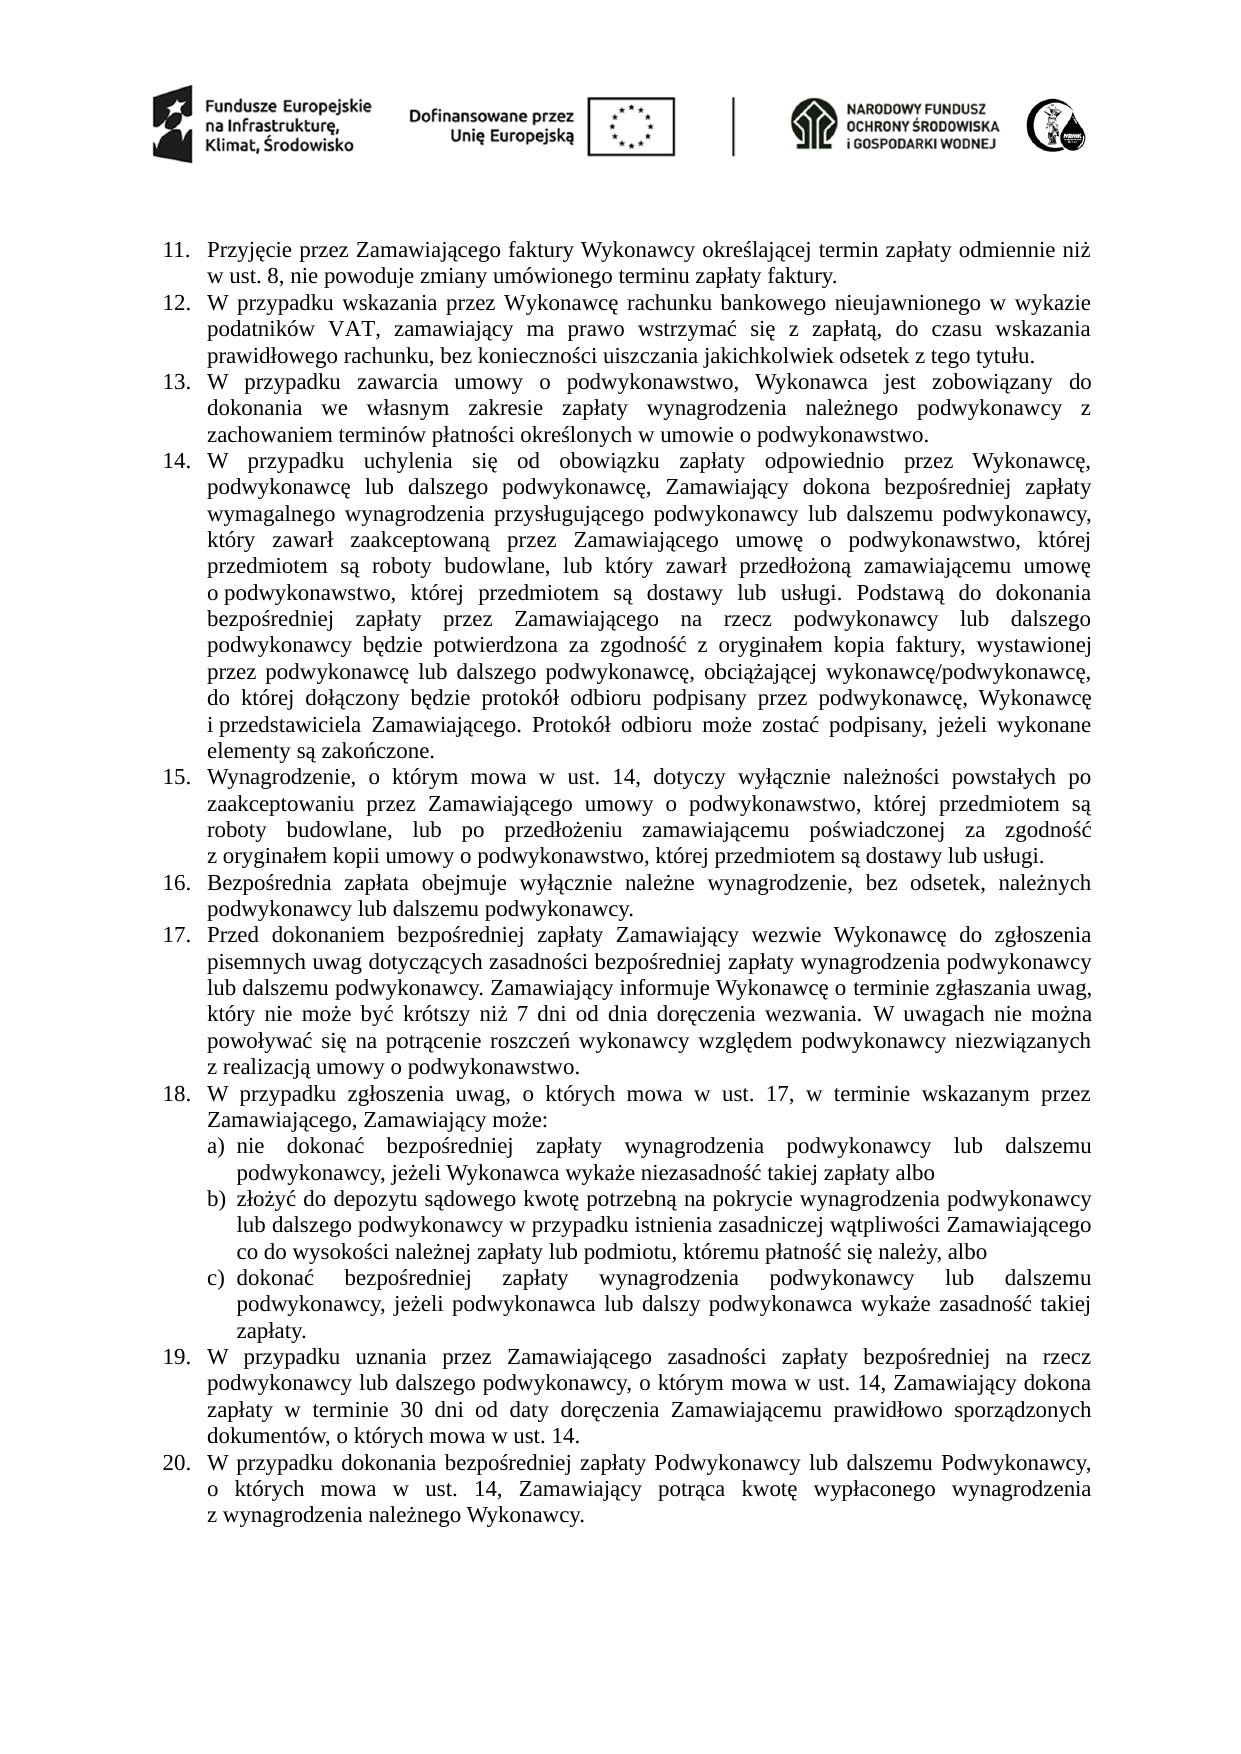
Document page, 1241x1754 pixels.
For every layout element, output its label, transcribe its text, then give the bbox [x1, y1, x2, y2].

list nie dokonać bezpośredniej zapłaty wynagrodzenia podwykonawcy lub dalszemu podwykonawcy, jeżeli Wykonawca wykaże niezasadność takiej zapłaty albo [207, 1132, 1093, 1185]
list W przypadku zgłoszenia uwag, o których mowa w ust. 17, w terminie wskazanym przez Zamawiającego, Zamawiający może: [162, 1079, 1093, 1132]
list Wynagrodzenie, o którym mowa w ust. 14, dotyczy wyłącznie należności powstałych po zaakceptowaniu przez Zamawiającego umowy o podwykonawstwo, której przedmiotem są roboty budowlane, lub po przedłożeniu zamawiającemu poświadczonej za zgodność z oryginałem kopii umowy o podwykonawstwo, której przedmiotem są dostawy lub usługi. [162, 763, 1093, 869]
list Przed dokonaniem bezpośredniej zapłaty Zamawiający wezwie Wykonawcę do zgłoszenia pisemnych uwag dotyczących zasadności bezpośredniej zapłaty wynagrodzenia podwykonawcy lub dalszemu podwykonawcy. Zamawiający informuje Wykonawcę o terminie zgłaszania uwag, który nie może być krótszy niż 7 dni od dnia doręczenia wezwania. W uwagach nie można powoływać się na potrącenie roszczeń wykonawcy względem podwykonawcy niezwiązanych z realizacją umowy o podwykonawstwo. [162, 921, 1093, 1079]
list W przypadku uznania przez Zamawiającego zasadności zapłaty bezpośredniej na rzecz podwykonawcy lub dalszego podwykonawcy, o którym mowa w ust. 14, Zamawiający dokona zapłaty w terminie 30 dni od daty doręczenia Zamawiającemu prawidłowo sporządzonych dokumentów, o których mowa w ust. 14. [162, 1343, 1093, 1448]
list W przypadku dokonania bezpośredniej zapłaty Podwykonawcy lub dalszemu Podwykonawcy, o których mowa w ust. 14, Zamawiający potrąca kwotę wypłaconego wynagrodzenia z wynagrodzenia należnego Wykonawcy. [162, 1448, 1093, 1528]
list W przypadku uchylenia się od obowiązku zapłaty odpowiednio przez Wykonawcę, podwykonawcę lub dalszego podwykonawcę, Zamawiający dokona bezpośredniej zapłaty wymagalnego wynagrodzenia przysługującego podwykonawcy lub dalszemu podwykonawcy, który zawarł zaakceptowaną przez Zamawiającego umowę o podwykonawstwo, której przedmiotem są roboty budowlane, lub który zawarł przedłożoną zamawiającemu umowę o podwykonawstwo, której przedmiotem są dostawy lub usługi. Podstawą do dokonania bezpośredniej zapłaty przez Zamawiającego na rzecz podwykonawcy lub dalszego podwykonawcy będzie potwierdzona za zgodność z oryginałem kopia faktury, wystawionej przez podwykonawcę lub dalszego podwykonawcę, obciążającej wykonawcę/podwykonawcę, do której dołączony będzie protokół odbioru podpisany przez podwykonawcę, Wykonawcę i przedstawiciela Zamawiającego. Protokół odbioru może zostać podpisany, jeżeli wykonane elementy są zakończone. [162, 447, 1093, 763]
list W przypadku zawarcia umowy o podwykonawstwo, Wykonawca jest zobowiązany do dokonania we własnym zakresie zapłaty wynagrodzenia należnego podwykonawcy z zachowaniem terminów płatności określonych w umowie o podwykonawstwo. [162, 368, 1093, 447]
list dokonać bezpośredniej zapłaty wynagrodzenia podwykonawcy lub dalszemu podwykonawcy, jeżeli podwykonawca lub dalszy podwykonawca wykaże zasadność takiej zapłaty. [207, 1264, 1093, 1343]
list złożyć do depozytu sądowego kwotę potrzebną na pokrycie wynagrodzenia podwykonawcy lub dalszego podwykonawcy w przypadku istnienia zasadniczej wątpliwości Zamawiającego co do wysokości należnej zapłaty lub podmiotu, któremu płatność się należy, albo [207, 1185, 1093, 1264]
list Przyjęcie przez Zamawiającego faktury Wykonawcy określającej termin zapłaty odmiennie niż w ust. 8, nie powoduje zmiany umówionego terminu zapłaty faktury. [162, 236, 1093, 289]
list W przypadku wskazania przez Wykonawcę rachunku bankowego nieujawnionego w wykazie podatników VAT, zamawiający ma prawo wstrzymać się z zapłatą, do czasu wskazania prawidłowego rachunku, bez konieczności uiszczania jakichkolwiek odsetek z tego tytułu. [162, 289, 1093, 368]
picture [147, 73, 1093, 172]
list Bezpośrednia zapłata obejmuje wyłącznie należne wynagrodzenie, bez odsetek, należnych podwykonawcy lub dalszemu podwykonawcy. [162, 869, 1093, 921]
